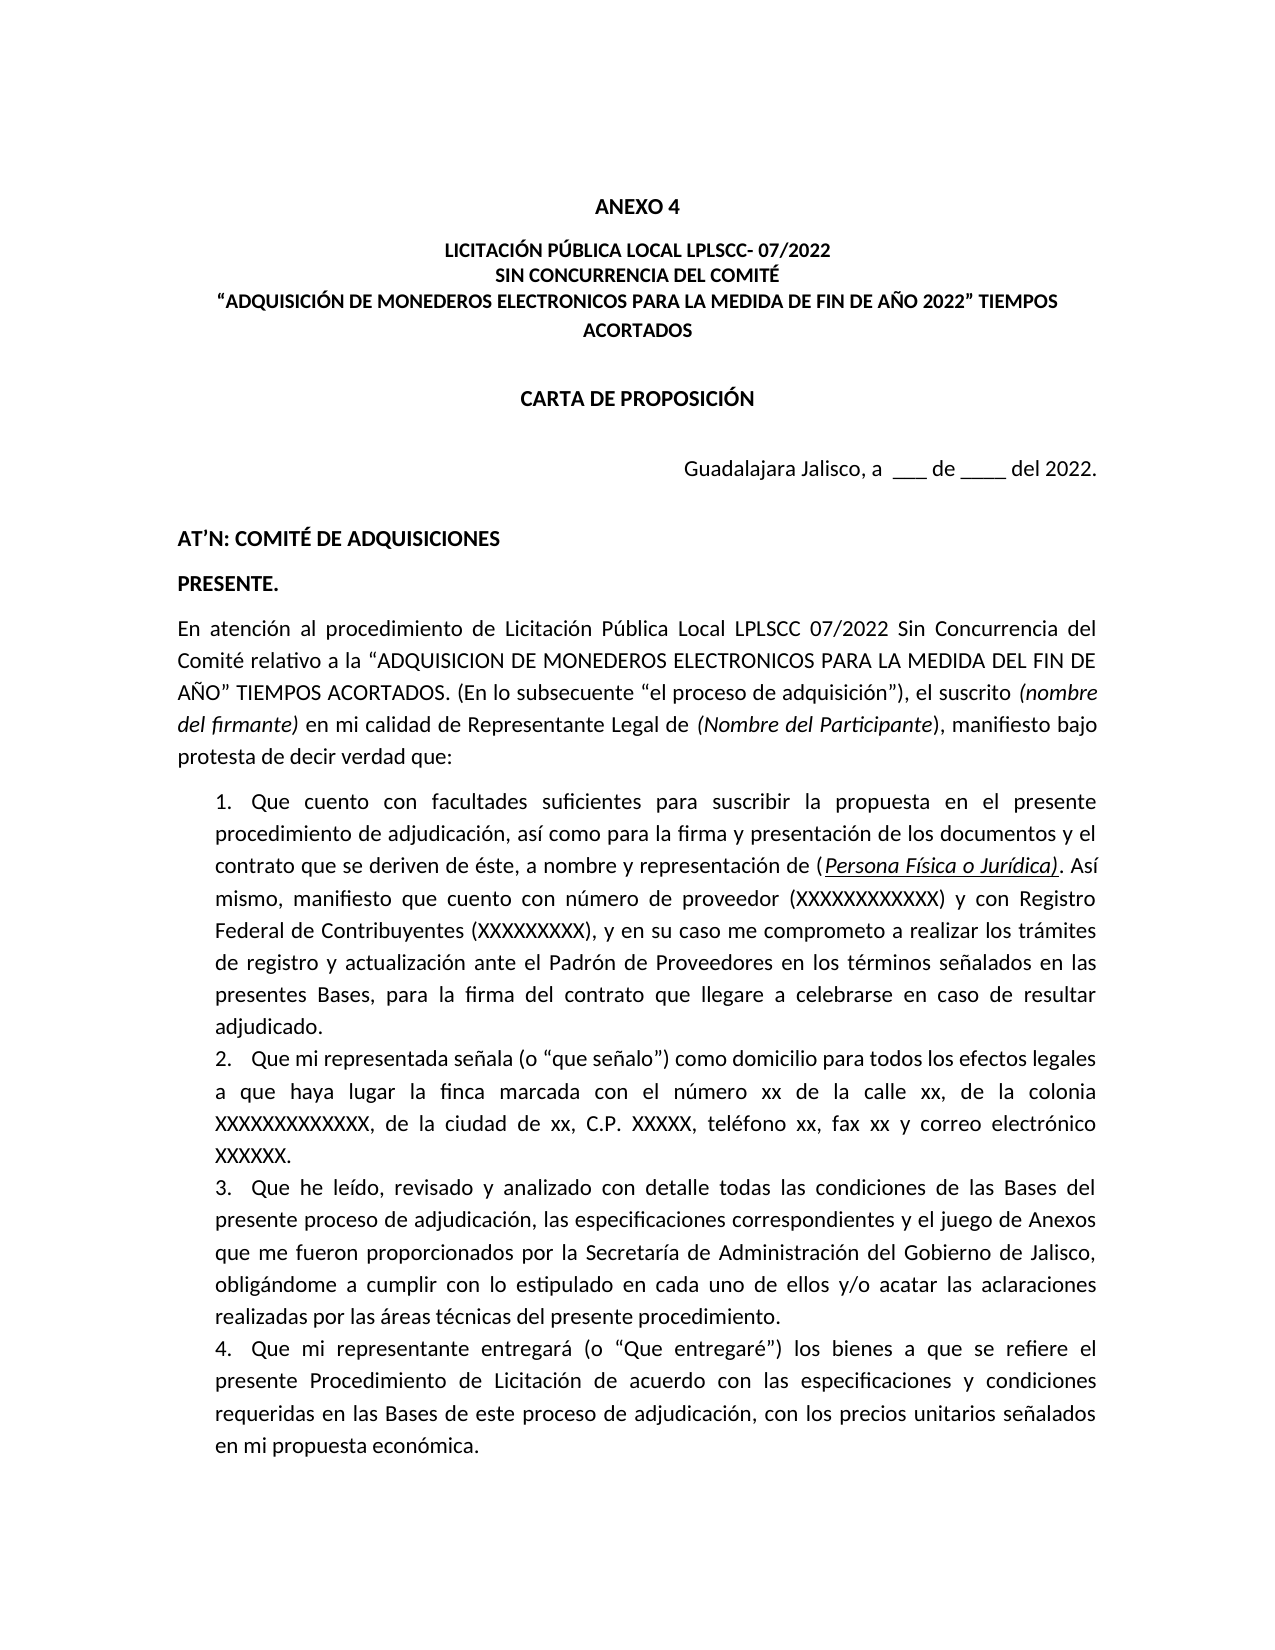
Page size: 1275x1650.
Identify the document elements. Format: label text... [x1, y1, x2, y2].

text CARTA DE PROPOSICIÓN [177, 384, 1098, 412]
list Que he leído, revisado y analizado con detalle todas las condiciones de las Bases del presente proceso de adjudicación, las especificaciones correspondientes y el juego de Anexos que me fueron proporcionados por la Secretaría de Administración del Gobierno de Jalisco, obligándome a cumplir con lo estipulado en cada uno de ellos y/o acatar las aclaraciones realizadas por las áreas técnicas del presente procedimiento. [215, 1173, 1098, 1330]
text “ADQUISICIÓN DE MONEDEROS ELECTRONICOS PARA LA MEDIDA DE FIN DE AÑO 2022” TIEMPOS ACORTADOS [177, 288, 1098, 342]
list Que mi representante entregará (o “Que entregaré”) los bienes a que se refiere el presente Procedimiento de Licitación de acuerdo con las especificaciones y condiciones requeridas en las Bases de este proceso de adjudicación, con los precios unitarios señalados en mi propuesta económica. [215, 1334, 1098, 1459]
list Que cuento con facultades suficientes para suscribir la propuesta en el presente procedimiento de adjudicación, así como para la firma y presentación de los documentos y el contrato que se deriven de éste, a nombre y representación de (Persona Física o Jurídica). Así mismo, manifiesto que cuento con número de proveedor (XXXXXXXXXXXX) y con Registro Federal de Contribuyentes (XXXXXXXXX), y en su caso me comprometo a realizar los trámites de registro y actualización ante el Padrón de Proveedores en los términos señalados en las presentes Bases, para la firma del contrato que llegare a celebrarse en caso de resultar adjudicado. [215, 787, 1098, 1040]
text Guadalajara Jalisco, a ___ de ____ del 2022. [177, 454, 1098, 482]
text SIN CONCURRENCIA DEL COMITÉ [177, 262, 1098, 288]
list Que mi representada señala (o “que señalo”) como domicilio para todos los efectos legales a que haya lugar la finca marcada con el número xx de la calle xx, de la colonia XXXXXXXXXXXXX, de la ciudad de xx, C.P. XXXXX, teléfono xx, fax xx y correo electrónico XXXXXX. [215, 1044, 1098, 1169]
text En atención al procedimiento de Licitación Pública Local LPLSCC 07/2022 Sin Concurrencia del Comité relativo a la “ADQUISICION DE MONEDEROS ELECTRONICOS PARA LA MEDIDA DEL FIN DE AÑO” TIEMPOS ACORTADOS. (En lo subsecuente “el proceso de adquisición”), el suscrito (nombre del firmante) en mi calidad de Representante Legal de (Nombre del Participante), manifiesto bajo protesta de decir verdad que: [177, 614, 1098, 770]
text AT’N: COMITÉ DE ADQUISICIONES [177, 524, 1098, 552]
text PRESENTE. [177, 569, 1098, 597]
text ANEXO 4 [177, 192, 1098, 220]
text LICITACIÓN PÚBLICA LOCAL LPLSCC- 07/2022 [177, 237, 1098, 262]
